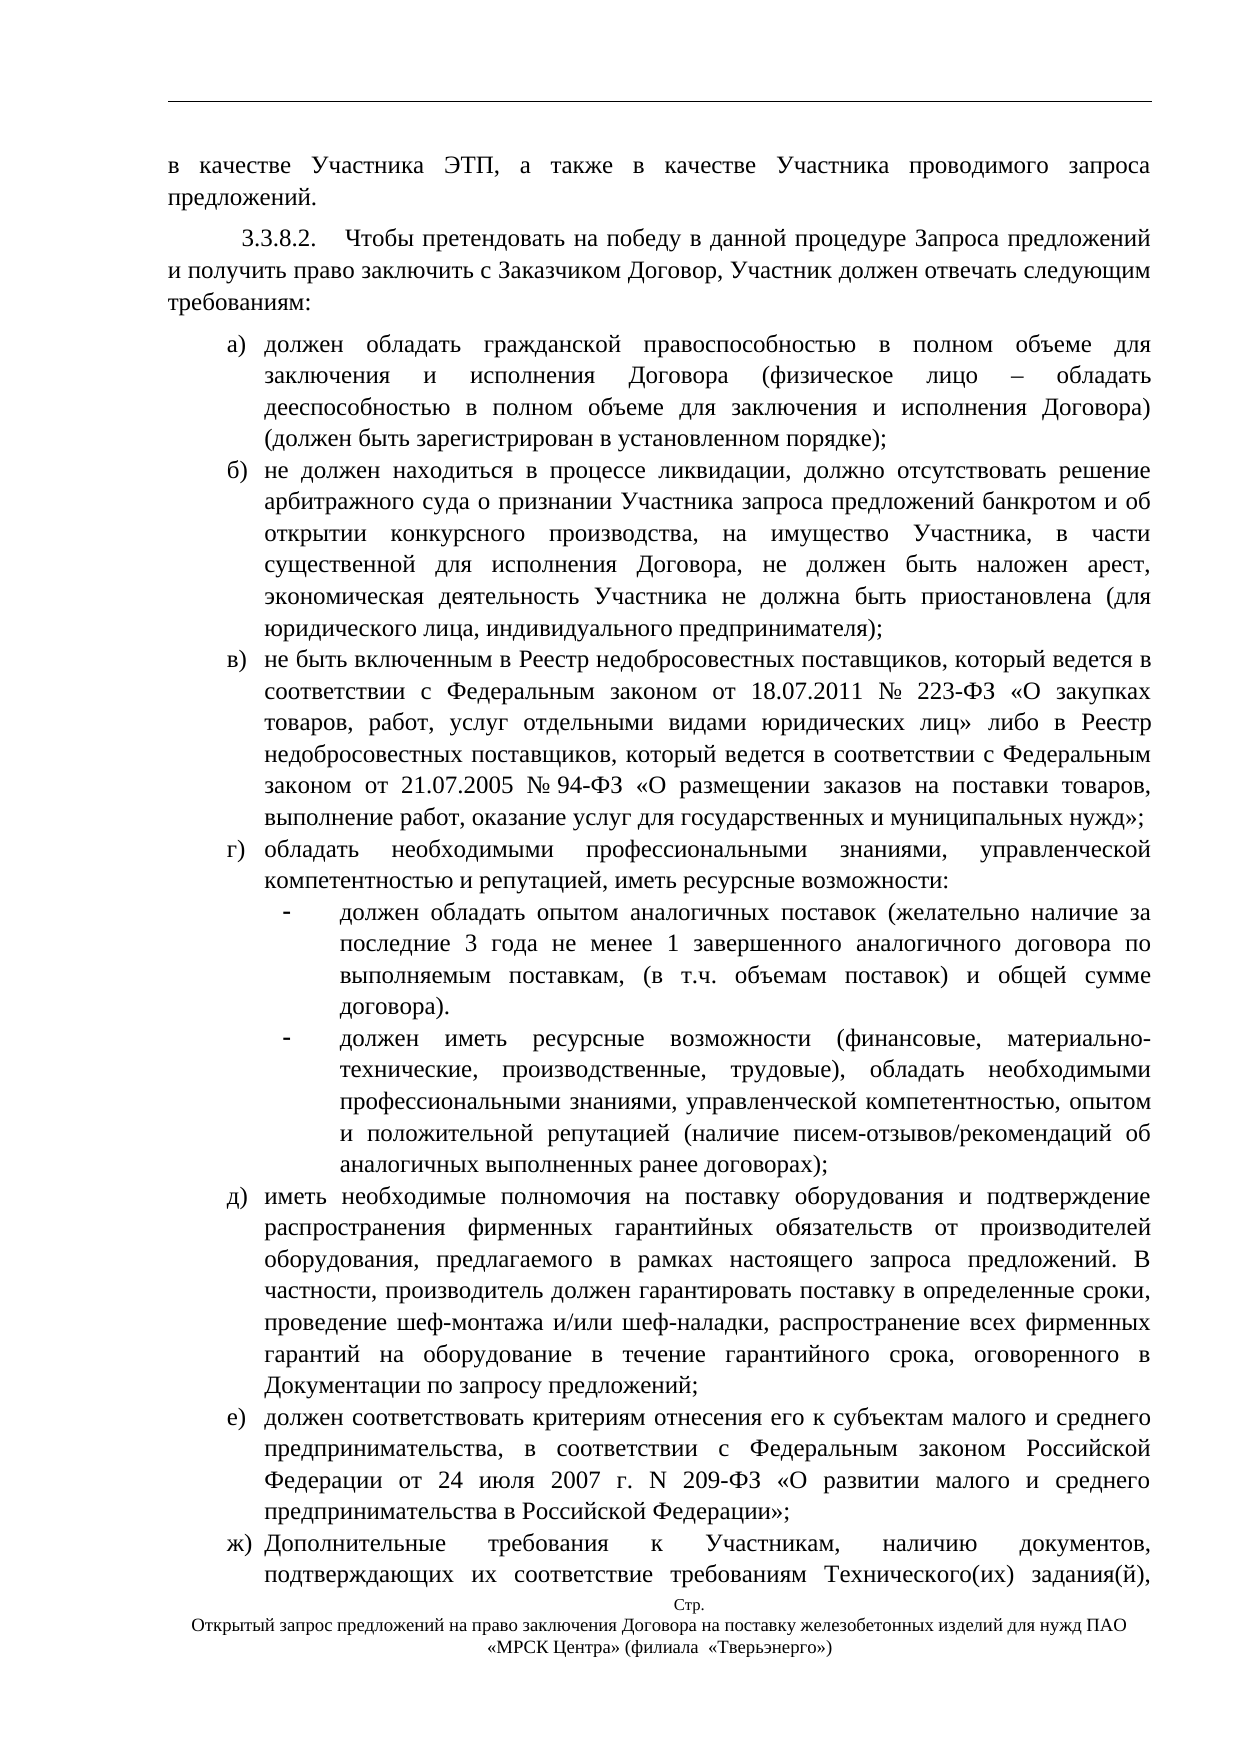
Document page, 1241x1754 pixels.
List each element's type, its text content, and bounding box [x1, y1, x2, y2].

list должен иметь ресурсные возможности (финансовые, материально-технические, производственные, трудовые), обладать необходимыми профессиональными знаниями, управленческой компетентностью, опытом и положительной репутацией (наличие писем-отзывов/рекомендаций об аналогичных выполненных ранее договорах); [282, 1023, 1152, 1178]
list должен соответствовать критериям отнесения его к субъектам малого и среднего предпринимательства, в соответствии с Федеральным законом Российской Федерации от 24 июля 2007 г. N 209-ФЗ «О развитии малого и среднего предпринимательства в Российской Федерации»; [227, 1402, 1152, 1525]
list Чтобы претендовать на победу в данной процедуре Запроса предложений и получить право заключить с Заказчиком Договор, Участник должен отвечать следующим требованиям: [168, 223, 1152, 315]
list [168, 150, 1152, 210]
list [227, 1528, 1152, 1588]
list обладать необходимыми профессиональными знаниями, управленческой компетентностью и репутацией, иметь ресурсные возможности: [227, 834, 1152, 894]
list не должен находиться в процессе ликвидации, должно отсутствовать решение арбитражного суда о признании Участника запроса предложений банкротом и об открытии конкурсного производства, на имущество Участника, в части существенной для исполнения Договора, не должен быть наложен арест, экономическая деятельность Участника не должна быть приостановлена (для юридического лица, индивидуального предпринимателя); [227, 455, 1152, 641]
list должен обладать опытом аналогичных поставок (желательно наличие за последние 3 года не менее 1 завершенного аналогичного договора по выполняемым поставкам, (в т.ч. объемам поставок) и общей сумме договора). [282, 897, 1152, 1020]
list должен обладать гражданской правоспособностью в полном объеме для заключения и исполнения Договора (физическое лицо – обладать дееспособностью в полном объеме для заключения и исполнения Договора) (должен быть зарегистрирован в установленном порядке); [227, 329, 1152, 452]
list не быть включенным в Реестр недобросовестных поставщиков, который ведется в соответствии с Федеральным законом от 18.07.2011 № 223-ФЗ «О закупках товаров, работ, услуг отдельными видами юридических лиц» либо в Реестр недобросовестных поставщиков, который ведется в соответствии с Федеральным законом от 21.07.2005 № 94-ФЗ «О размещении заказов на поставки товаров, выполнение работ, оказание услуг для государственных и муниципальных нужд»; [227, 644, 1152, 831]
list иметь необходимые полномочия на поставку оборудования и подтверждение распространения фирменных гарантийных обязательств от производителей оборудования, предлагаемого в рамках настоящего запроса предложений. В частности, производитель должен гарантировать поставку в определенные сроки, проведение шеф-монтажа и/или шеф-наладки, распространение всех фирменных гарантий на оборудование в течение гарантийного срока, оговоренного в Документации по запросу предложений; [227, 1181, 1152, 1399]
